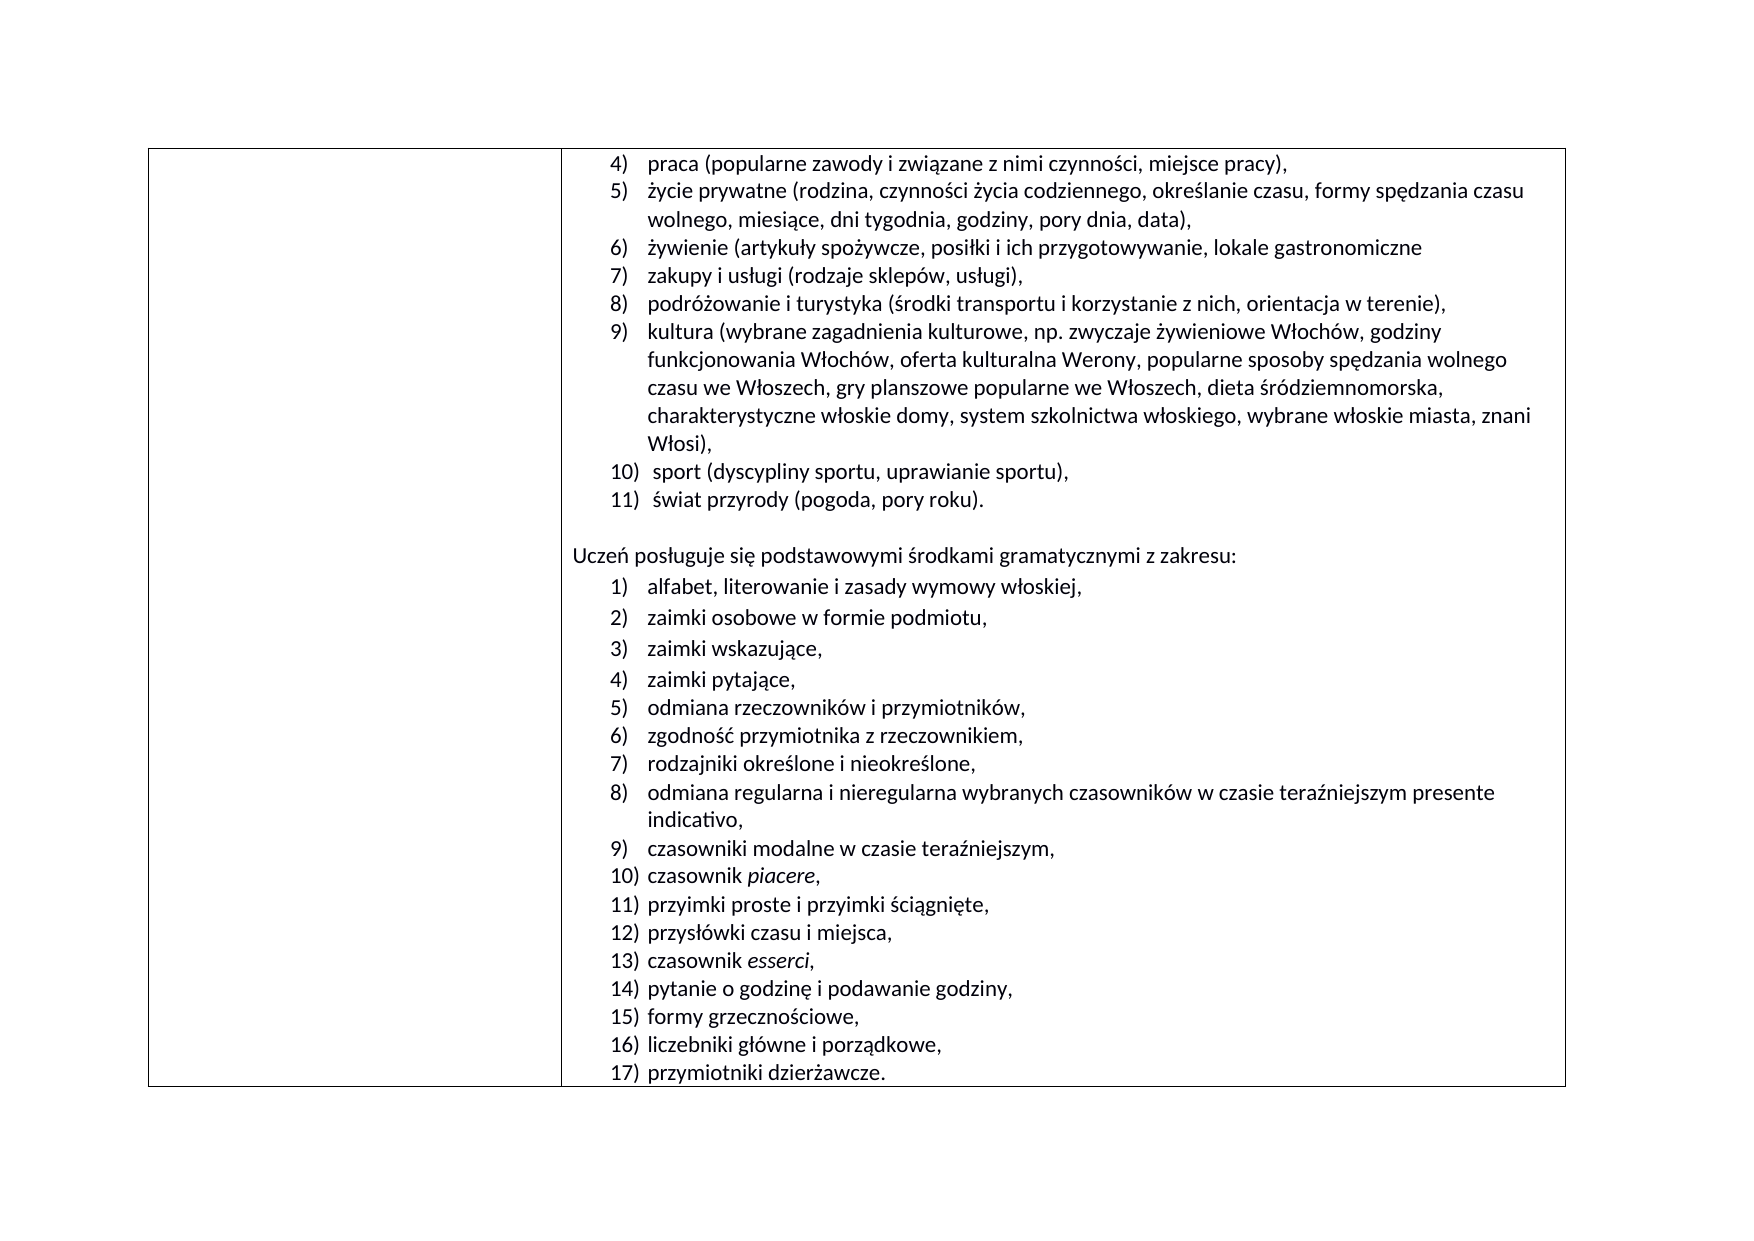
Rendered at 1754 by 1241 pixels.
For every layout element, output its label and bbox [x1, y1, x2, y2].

table_cell [562, 149, 1565, 1086]
table_cell [149, 149, 561, 1086]
